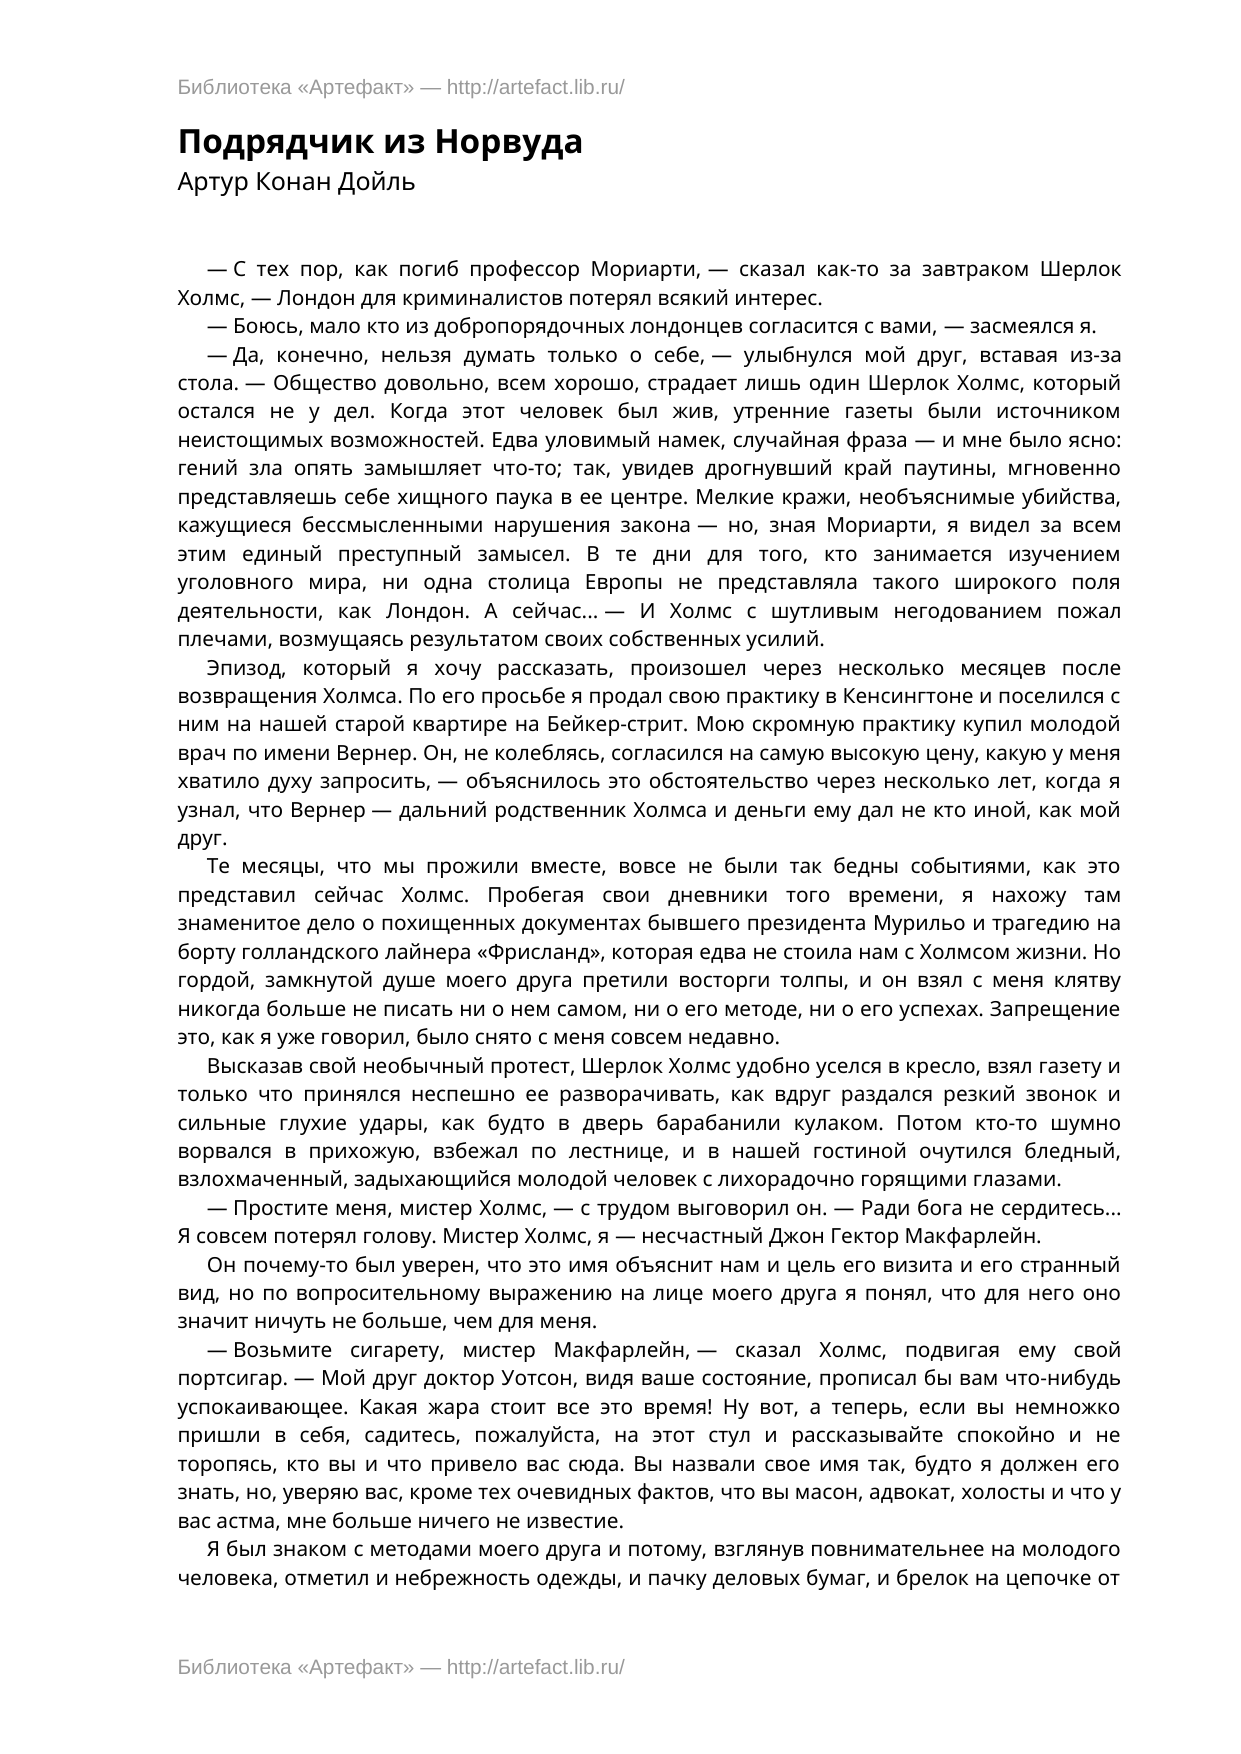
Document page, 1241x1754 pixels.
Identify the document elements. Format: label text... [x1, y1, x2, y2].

text Подрядчик из Норвуда [177, 118, 1122, 163]
text — Простите меня, мистер Холмс, — с трудом выговорил он. — Ради бога не сердитесь... Я совсем потерял голову. Мистер Холмс, я — несчастный Джон Гектор Макфарлейн. [177, 1193, 1122, 1250]
text — Да, конечно, нельзя думать только о себе, — улыбнулся мой друг, вставая из-за стола. — Общество довольно, всем хорошо, страдает лишь один Шерлок Холмс, который остался не у дел. Когда этот человек был жив, утренние газеты были источником неистощимых возможностей. Едва уловимый намек, случайная фраза — и мне было ясно: гений зла опять замышляет что-то; так, увидев дрогнувший край паутины, мгновенно представляешь себе хищного паука в ее центре. Мелкие кражи, необъяснимые убийства, кажущиеся бессмысленными нарушения закона — но, зная Мориарти, я видел за всем этим единый преступный замысел. В те дни для того, кто занимается изучением уголовного мира, ни одна столица Европы не представляла такого широкого поля деятельности, как Лондон. А сейчас... — И Холмс с шутливым негодованием пожал плечами, возмущаясь результатом своих собственных усилий. [177, 340, 1122, 653]
text — Возьмите сигарету, мистер Макфарлейн, — сказал Холмс, подвигая ему свой портсигар. — Мой друг доктор Уотсон, видя ваше состояние, прописал бы вам что-нибудь успокаивающее. Какая жара стоит все это время! Ну вот, а теперь, если вы немножко пришли в себя, садитесь, пожалуйста, на этот стул и рассказывайте спокойно и не торопясь, кто вы и что привело вас сюда. Вы назвали свое имя так, будто я должен его знать, но, уверяю вас, кроме тех очевидных фактов, что вы масон, адвокат, холосты и что у вас астма, мне больше ничего не известие. [177, 1335, 1122, 1534]
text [177, 1534, 1122, 1591]
text Артур Конан Дойль [177, 163, 1122, 198]
text Эпизод, который я хочу рассказать, произошел через несколько месяцев после возвращения Холмса. По его просьбе я продал свою практику в Кенсингтоне и поселился с ним на нашей старой квартире на Бейкер-стрит. Мою скромную практику купил молодой врач по имени Вернер. Он, не колеблясь, согласился на самую высокую цену, какую у меня хватило духу запросить, — объяснилось это обстоятельство через несколько лет, когда я узнал, что Вернер — дальний родственник Холмса и деньги ему дал не кто иной, как мой друг. [177, 653, 1122, 852]
text Он почему-то был уверен, что это имя объяснит нам и цель его визита и его странный вид, но по вопросительному выражению на лице моего друга я понял, что для него оно значит ничуть не больше, чем для меня. [177, 1250, 1122, 1335]
text — Боюсь, мало кто из добропорядочных лондонцев согласится с вами, — засмеялся я. [177, 311, 1122, 340]
text Те месяцы, что мы прожили вместе, вовсе не были так бедны событиями, как это представил сейчас Холмс. Пробегая свои дневники того времени, я нахожу там знаменитое дело о похищенных документах бывшего президента Мурильо и трагедию на борту голландского лайнера «Фрисланд», которая едва не стоила нам с Холмсом жизни. Но гордой, замкнутой душе моего друга претили восторги толпы, и он взял с меня клятву никогда больше не писать ни о нем самом, ни о его методе, ни о его успехах. Запрещение это, как я уже говорил, было снято с меня совсем недавно. [177, 852, 1122, 1051]
text Высказав свой необычный протест, Шерлок Холмс удобно уселся в кресло, взял газету и только что принялся неспешно ее разворачивать, как вдруг раздался резкий звонок и сильные глухие удары, как будто в дверь барабанили кулаком. Потом кто-то шумно ворвался в прихожую, взбежал по лестнице, и в нашей гостиной очутился бледный, взлохмаченный, задыхающийся молодой человек с лихорадочно горящими глазами. [177, 1051, 1122, 1193]
text — С тех пор, как погиб профессор Мориарти, — сказал как-то за завтраком Шерлок Холмс, — Лондон для криминалистов потерял всякий интерес. [177, 254, 1122, 311]
